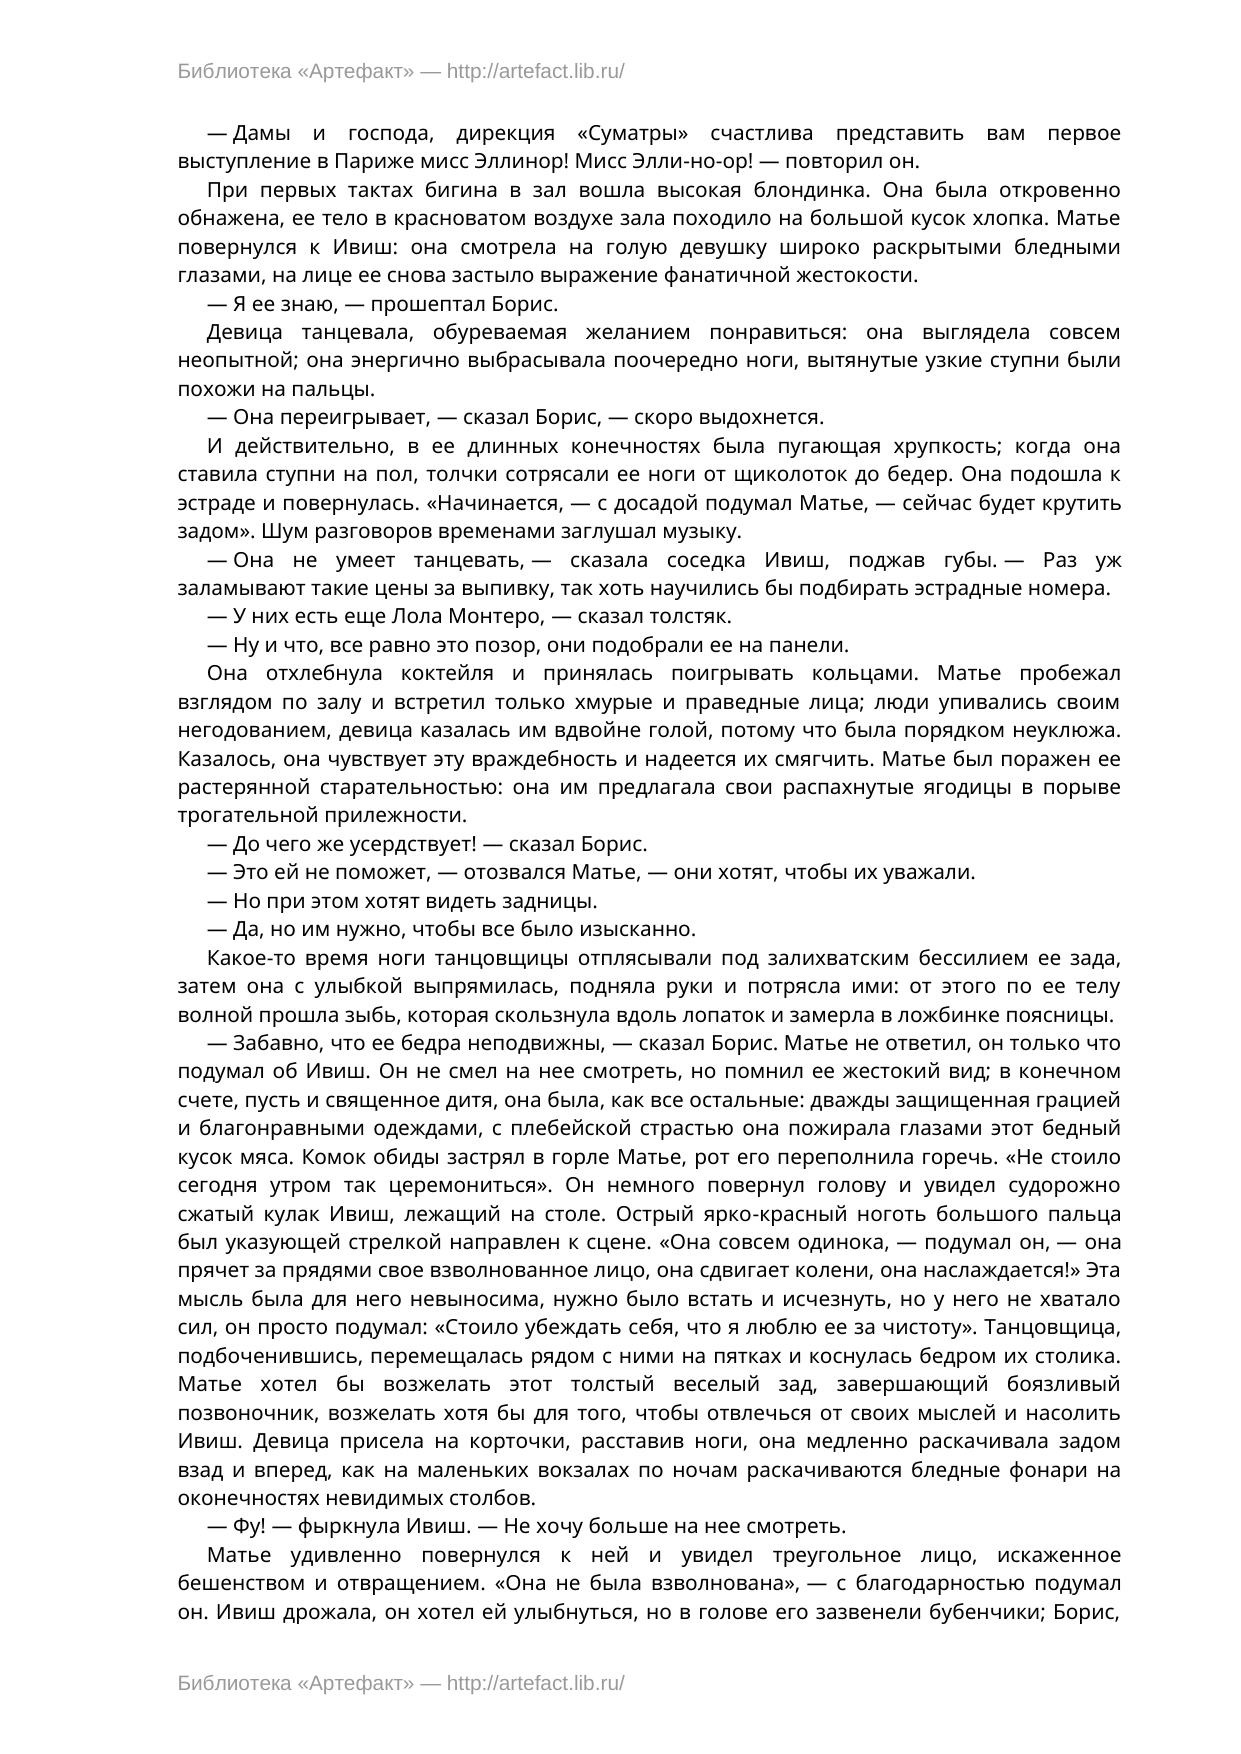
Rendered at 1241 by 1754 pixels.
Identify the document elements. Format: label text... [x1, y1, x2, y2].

text И действительно, в ее длинных конечностях была пугающая хрупкость; когда она ставила ступни на пол, толчки сотрясали ее ноги от щиколоток до бедер. Она подошла к эстраде и повернулась. «Начинается, — с досадой подумал Матье, — сейчас будет крутить задом». Шум разговоров временами заглушал музыку. [177, 431, 1122, 545]
text Девица танцевала, обуреваемая желанием понравиться: она выглядела совсем неопытной; она энергично выбрасывала поочередно ноги, вытянутые узкие ступни были похожи на пальцы. [177, 317, 1122, 402]
text — У них есть еще Лола Монтеро, — сказал толстяк. [177, 602, 1122, 630]
text — До чего же усердствует! — сказал Борис. [177, 829, 1122, 857]
text Она отхлебнула коктейля и принялась поигрывать кольцами. Матье пробежал взглядом по залу и встретил только хмурые и праведные лица; люди упивались своим негодованием, девица казалась им вдвойне голой, потому что была порядком неуклюжа. Казалось, она чувствует эту враждебность и надеется их смягчить. Матье был поражен ее растерянной старательностью: она им предлагала свои распахнутые ягодицы в порыве трогательной прилежности. [177, 658, 1122, 829]
text Какое-то время ноги танцовщицы отплясывали под залихватским бессилием ее зада, затем она с улыбкой выпрямилась, подняла руки и потрясла ими: от этого по ее телу волной прошла зыбь, которая скользнула вдоль лопаток и замерла в ложбинке поясницы. [177, 943, 1122, 1028]
text — Ну и что, все равно это позор, они подобрали ее на панели. [177, 630, 1122, 658]
text — Это ей не поможет, — отозвался Матье, — они хотят, чтобы их уважали. [177, 857, 1122, 886]
text — Она переигрывает, — сказал Борис, — скоро выдохнется. [177, 402, 1122, 431]
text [177, 1540, 1122, 1625]
text — Фу! — фыркнула Ивиш. — Не хочу больше на нее смотреть. [177, 1512, 1122, 1540]
text — Но при этом хотят видеть задницы. [177, 886, 1122, 914]
text — Она не умеет танцевать, — сказала соседка Ивиш, поджав губы. — Раз уж заламывают такие цены за выпивку, так хоть научились бы подбирать эстрадные номера. [177, 545, 1122, 602]
text — Я ее знаю, — прошептал Борис. [177, 289, 1122, 317]
text — Забавно, что ее бедра неподвижны, — сказал Борис. Матье не ответил, он только что подумал об Ивиш. Он не смел на нее смотреть, но помнил ее жестокий вид; в конечном счете, пусть и священное дитя, она была, как все остальные: дважды защищенная грацией и благонравными одеждами, с плебейской страстью она пожирала глазами этот бедный кусок мяса. Комок обиды застрял в горле Матье, рот его переполнила горечь. «Не стоило сегодня утром так церемониться». Он немного повернул голову и увидел судорожно сжатый кулак Ивиш, лежащий на столе. Острый ярко-красный ноготь большого пальца был указующей стрелкой направлен к сцене. «Она совсем одинока, — подумал он, — она прячет за прядями свое взволнованное лицо, она сдвигает колени, она наслаждается!» Эта мысль была для него невыносима, нужно было встать и исчезнуть, но у него не хватало сил, он просто подумал: «Стоило убеждать себя, что я люблю ее за чистоту». Танцовщица, подбоченившись, перемещалась рядом с ними на пятках и коснулась бедром их столика. Матье хотел бы возжелать этот толстый веселый зад, завершающий боязливый позвоночник, возжелать хотя бы для того, чтобы отвлечься от своих мыслей и насолить Ивиш. Девица присела на корточки, расставив ноги, она медленно раскачивала задом взад и вперед, как на маленьких вокзалах по ночам раскачиваются бледные фонари на оконечностях невидимых столбов. [177, 1028, 1122, 1512]
text — Да, но им нужно, чтобы все было изысканно. [177, 914, 1122, 943]
text При первых тактах бигина в зал вошла высокая блондинка. Она была откровенно обнажена, ее тело в красноватом воздухе зала походило на большой кусок хлопка. Матье повернулся к Ивиш: она смотрела на голую девушку широко раскрытыми бледными глазами, на лице ее снова застыло выражение фанатичной жестокости. [177, 175, 1122, 289]
text — Дамы и господа, дирекция «Суматры» счастлива представить вам первое выступление в Париже мисс Эллинор! Мисс Элли-но-ор! — повторил он. [177, 118, 1122, 175]
